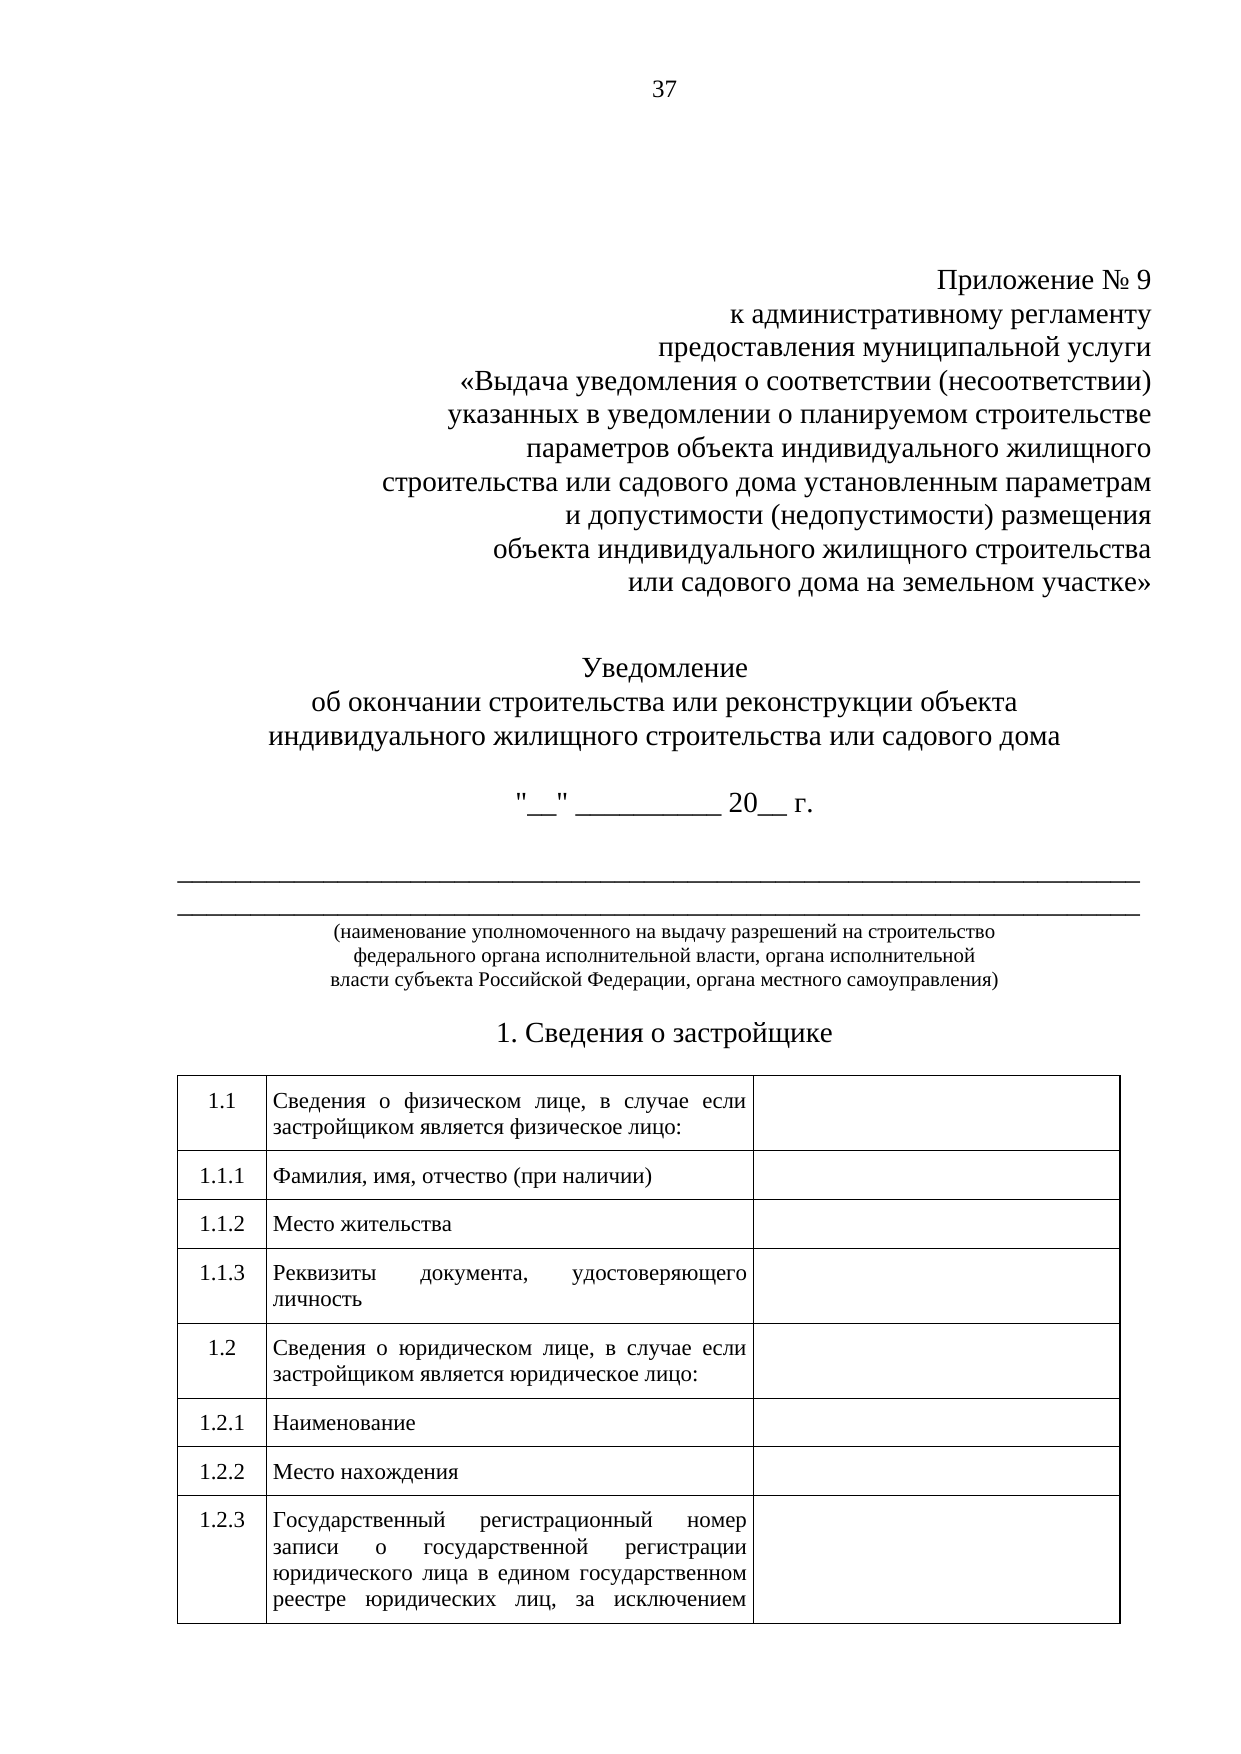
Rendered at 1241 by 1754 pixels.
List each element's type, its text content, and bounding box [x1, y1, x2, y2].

table_cell Фамилия, имя, отчество (при наличии) [267, 1151, 753, 1199]
text указанных в уведомлении о планируемом строительстве [177, 397, 1152, 430]
text объекта индивидуального жилищного строительства [177, 531, 1152, 564]
table_cell [754, 1399, 1119, 1446]
text строительства или садового дома установленным параметрам [177, 464, 1152, 497]
table_cell Место нахождения [267, 1447, 753, 1495]
text «Выдача уведомления о соответствии (несоответствии) [177, 363, 1152, 397]
text __________________________________________________________________ [177, 852, 1152, 885]
table_header 1.1 [178, 1076, 266, 1150]
text об окончании строительства или реконструкции объекта [177, 684, 1152, 718]
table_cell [267, 1496, 753, 1622]
table_cell Наименование [267, 1399, 753, 1446]
table_cell [754, 1496, 1119, 1622]
text __________________________________________________________________ [177, 885, 1152, 919]
table_cell Сведения о юридическом лице, в случае если застройщиком является юридическое лицо: [267, 1324, 753, 1397]
table_cell 1.2.1 [178, 1399, 266, 1446]
table_cell 1.2 [178, 1324, 266, 1397]
text федерального органа исполнительной власти, органа исполнительной [177, 943, 1152, 967]
text и допустимости (недопустимости) размещения [177, 497, 1152, 531]
table_cell 1.2.2 [178, 1447, 266, 1495]
text (наименование уполномоченного на выдачу разрешений на строительство [177, 919, 1152, 943]
text или садового дома на земельном участке» [177, 564, 1152, 598]
text индивидуального жилищного строительства или садового дома [177, 718, 1152, 751]
text 1. Сведения о застройщике [177, 1015, 1152, 1049]
table_cell 1.1.3 [178, 1249, 266, 1322]
text параметров объекта индивидуального жилищного [177, 430, 1152, 464]
table_cell 1.2.3 [178, 1496, 266, 1622]
text к административному регламенту [177, 296, 1152, 329]
table_cell [754, 1151, 1119, 1199]
table_cell 1.1.1 [178, 1151, 266, 1199]
text Уведомление [177, 651, 1152, 684]
text Приложение № 9 [915, 262, 1152, 296]
text "__" __________ 20__ г. [177, 785, 1152, 818]
table_cell [754, 1200, 1119, 1247]
table_header Сведения о физическом лице, в случае если застройщиком является физическое лицо: [267, 1076, 753, 1150]
table_cell [754, 1447, 1119, 1495]
table_cell Место жительства [267, 1200, 753, 1247]
text власти субъекта Российской Федерации, органа местного самоуправления) [177, 967, 1152, 991]
table_cell [754, 1324, 1119, 1397]
table_cell [754, 1249, 1119, 1322]
text предоставления муниципальной услуги [177, 329, 1152, 363]
table_cell Реквизиты документа, удостоверяющего личность [267, 1249, 753, 1322]
table_cell 1.1.2 [178, 1200, 266, 1247]
table_header [754, 1076, 1119, 1150]
